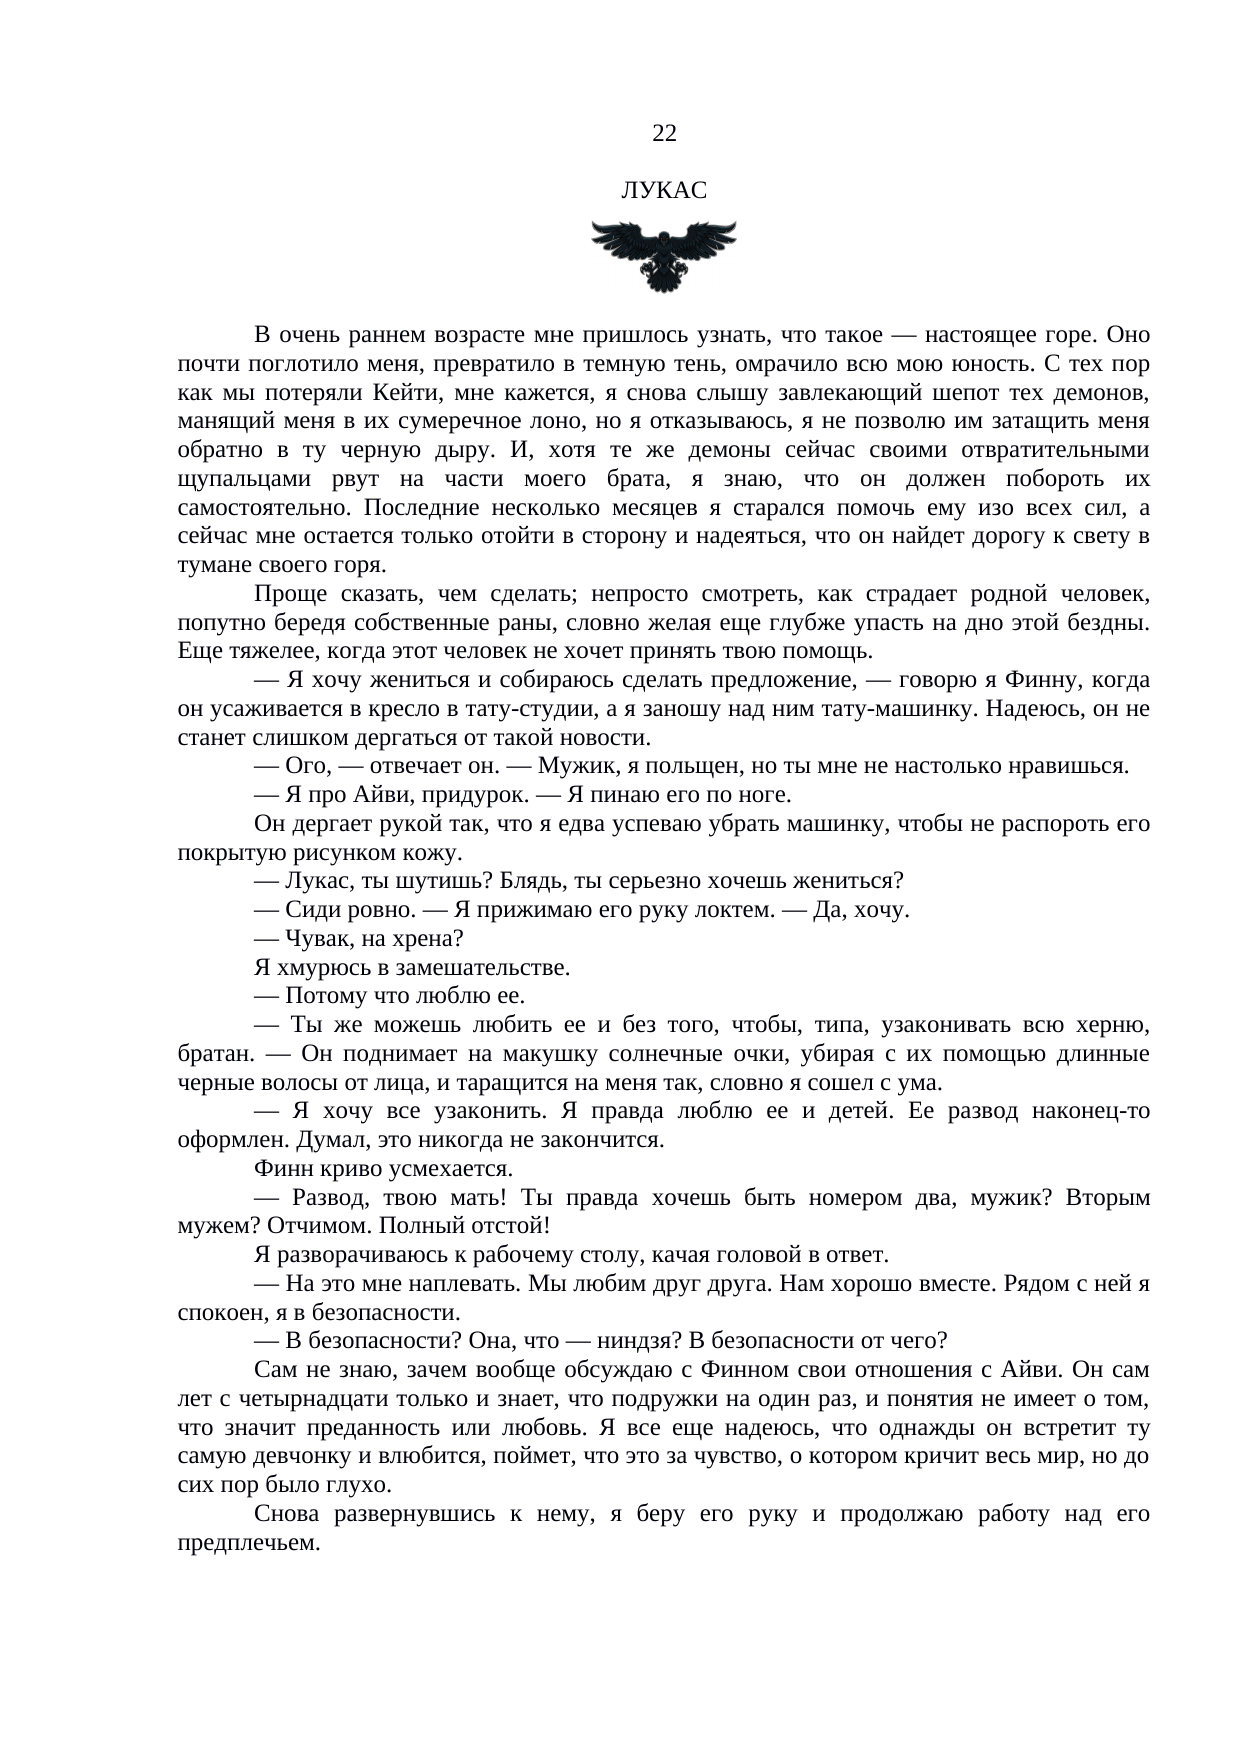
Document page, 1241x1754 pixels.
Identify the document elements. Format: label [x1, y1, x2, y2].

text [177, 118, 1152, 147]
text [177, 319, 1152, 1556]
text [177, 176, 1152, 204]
picture [591, 218, 737, 295]
